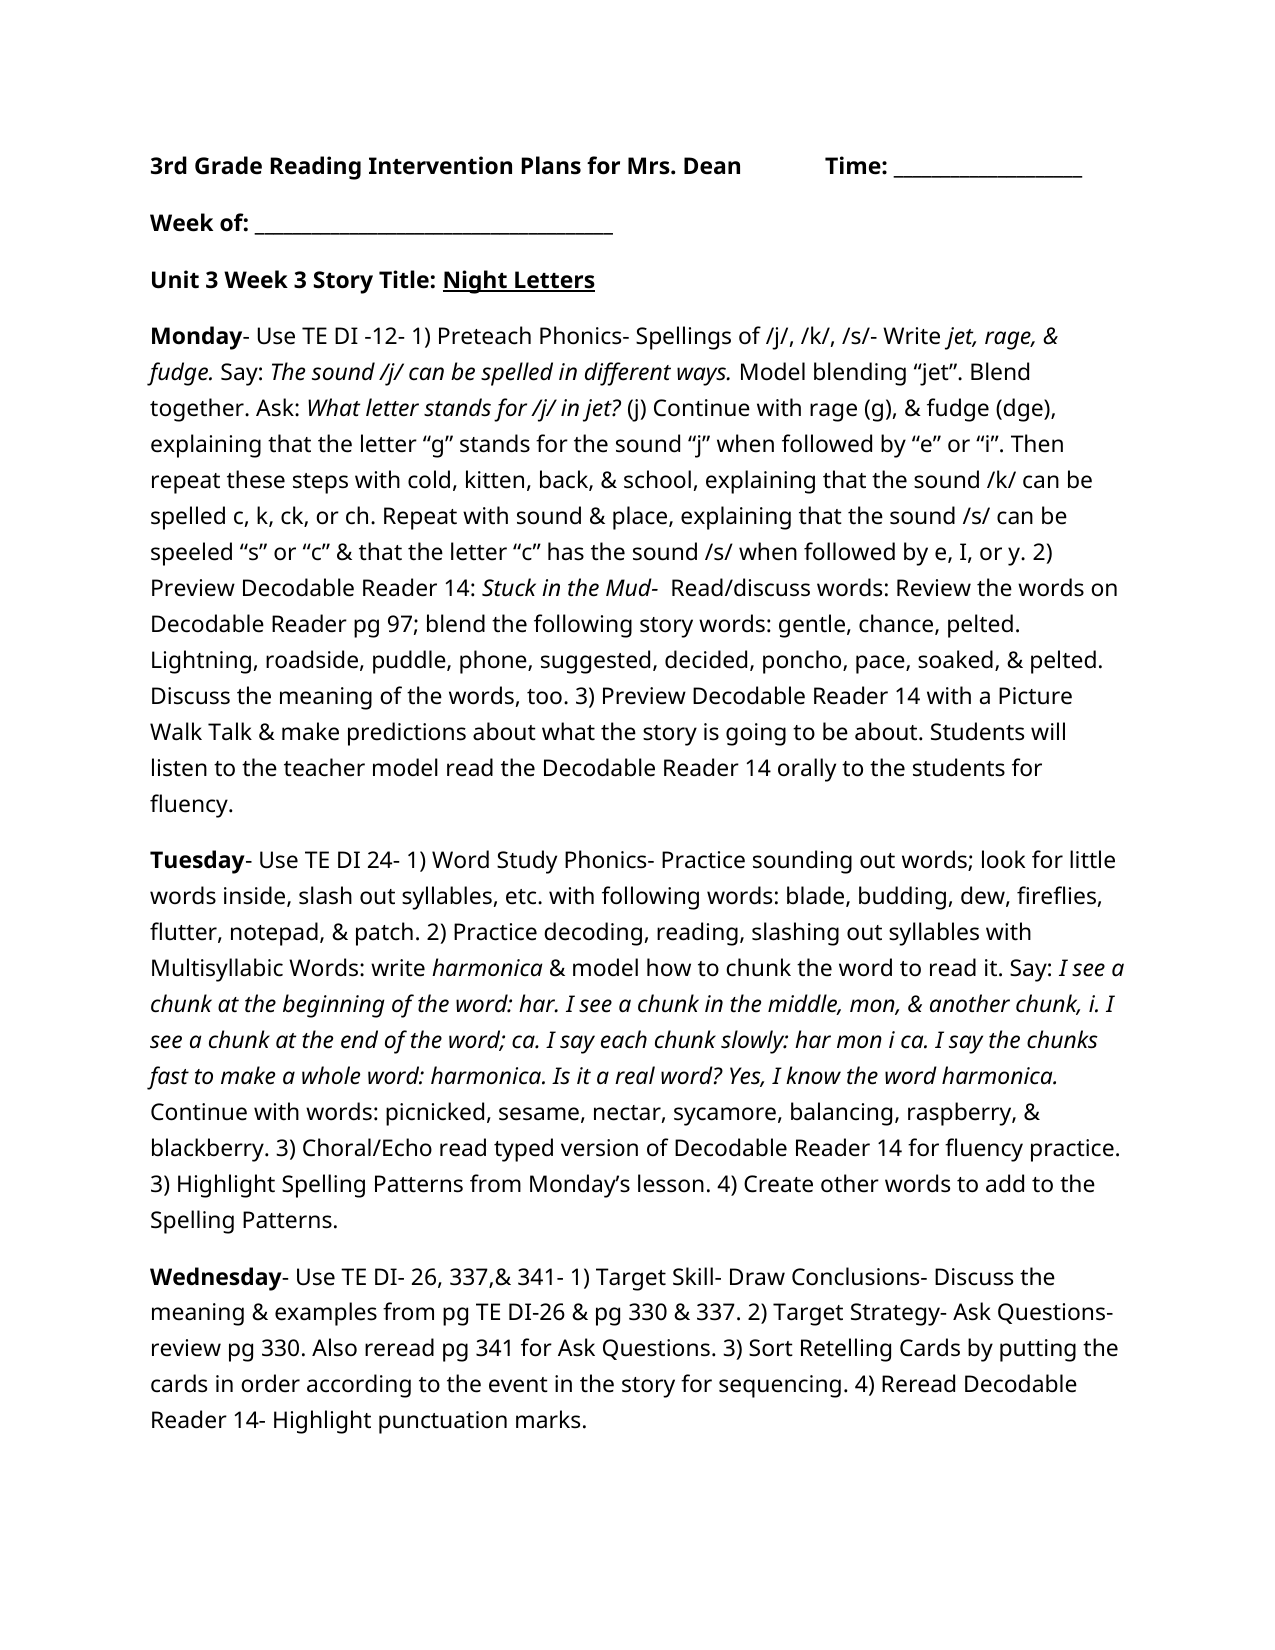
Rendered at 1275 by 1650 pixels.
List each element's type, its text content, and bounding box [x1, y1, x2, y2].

text 3rd Grade Reading Intervention Plans for Mrs. Dean Time: ____________________ [150, 150, 1125, 181]
text Monday- Use TE DI -12- 1) Preteach Phonics- Spellings of /j/, /k/, /s/- Write jet, rage, & fudge. Say: The sound /j/ can be spelled in different ways. Model blending “jet”. Blend together. Ask: What letter stands for /j/ in jet? (j) Continue with rage (g), & fudge (dge), explaining that the letter “g” stands for the sound “j” when followed by “e” or “i”. Then repeat these steps with cold, kitten, back, & school, explaining that the sound /k/ can be spelled c, k, ck, or ch. Repeat with sound & place, explaining that the sound /s/ can be speeled “s” or “c” & that the letter “c” has the sound /s/ when followed by e, I, or y. 2) Preview Decodable Reader 14: Stuck in the Mud- Read/discuss words: Review the words on Decodable Reader pg 97; blend the following story words: gentle, chance, pelted. Lightning, roadside, puddle, phone, suggested, decided, poncho, pace, soaked, & pelted. Discuss the meaning of the words, too. 3) Preview Decodable Reader 14 with a Picture Walk Talk & make predictions about what the story is going to be about. Students will listen to the teacher model read the Decodable Reader 14 orally to the students for fluency. [150, 320, 1125, 819]
text Week of: ______________________________________ [150, 207, 1125, 238]
text Wednesday- Use TE DI- 26, 337,& 341- 1) Target Skill- Draw Conclusions- Discuss the meaning & examples from pg TE DI-26 & pg 330 & 337. 2) Target Strategy- Ask Questions- review pg 330. Also reread pg 341 for Ask Questions. 3) Sort Retelling Cards by putting the cards in order according to the event in the story for sequencing. 4) Reread Decodable Reader 14- Highlight punctuation marks. [150, 1260, 1125, 1435]
text Unit 3 Week 3 Story Title: Night Letters [150, 263, 1125, 295]
text Tuesday- Use TE DI 24- 1) Word Study Phonics- Practice sounding out words; look for little words inside, slash out syllables, etc. with following words: blade, budding, dew, fireflies, flutter, notepad, & patch. 2) Practice decoding, reading, slashing out syllables with Multisyllabic Words: write harmonica & model how to chunk the word to read it. Say: I see a chunk at the beginning of the word: har. I see a chunk in the middle, mon, & another chunk, i. I see a chunk at the end of the word; ca. I say each chunk slowly: har mon i ca. I say the chunks fast to make a whole word: harmonica. Is it a real word? Yes, I know the word harmonica. Continue with words: picnicked, sesame, nectar, sycamore, balancing, raspberry, & blackberry. 3) Choral/Echo read typed version of Decodable Reader 14 for fluency practice. 3) Highlight Spelling Patterns from Monday’s lesson. 4) Create other words to add to the Spelling Patterns. [150, 844, 1125, 1235]
